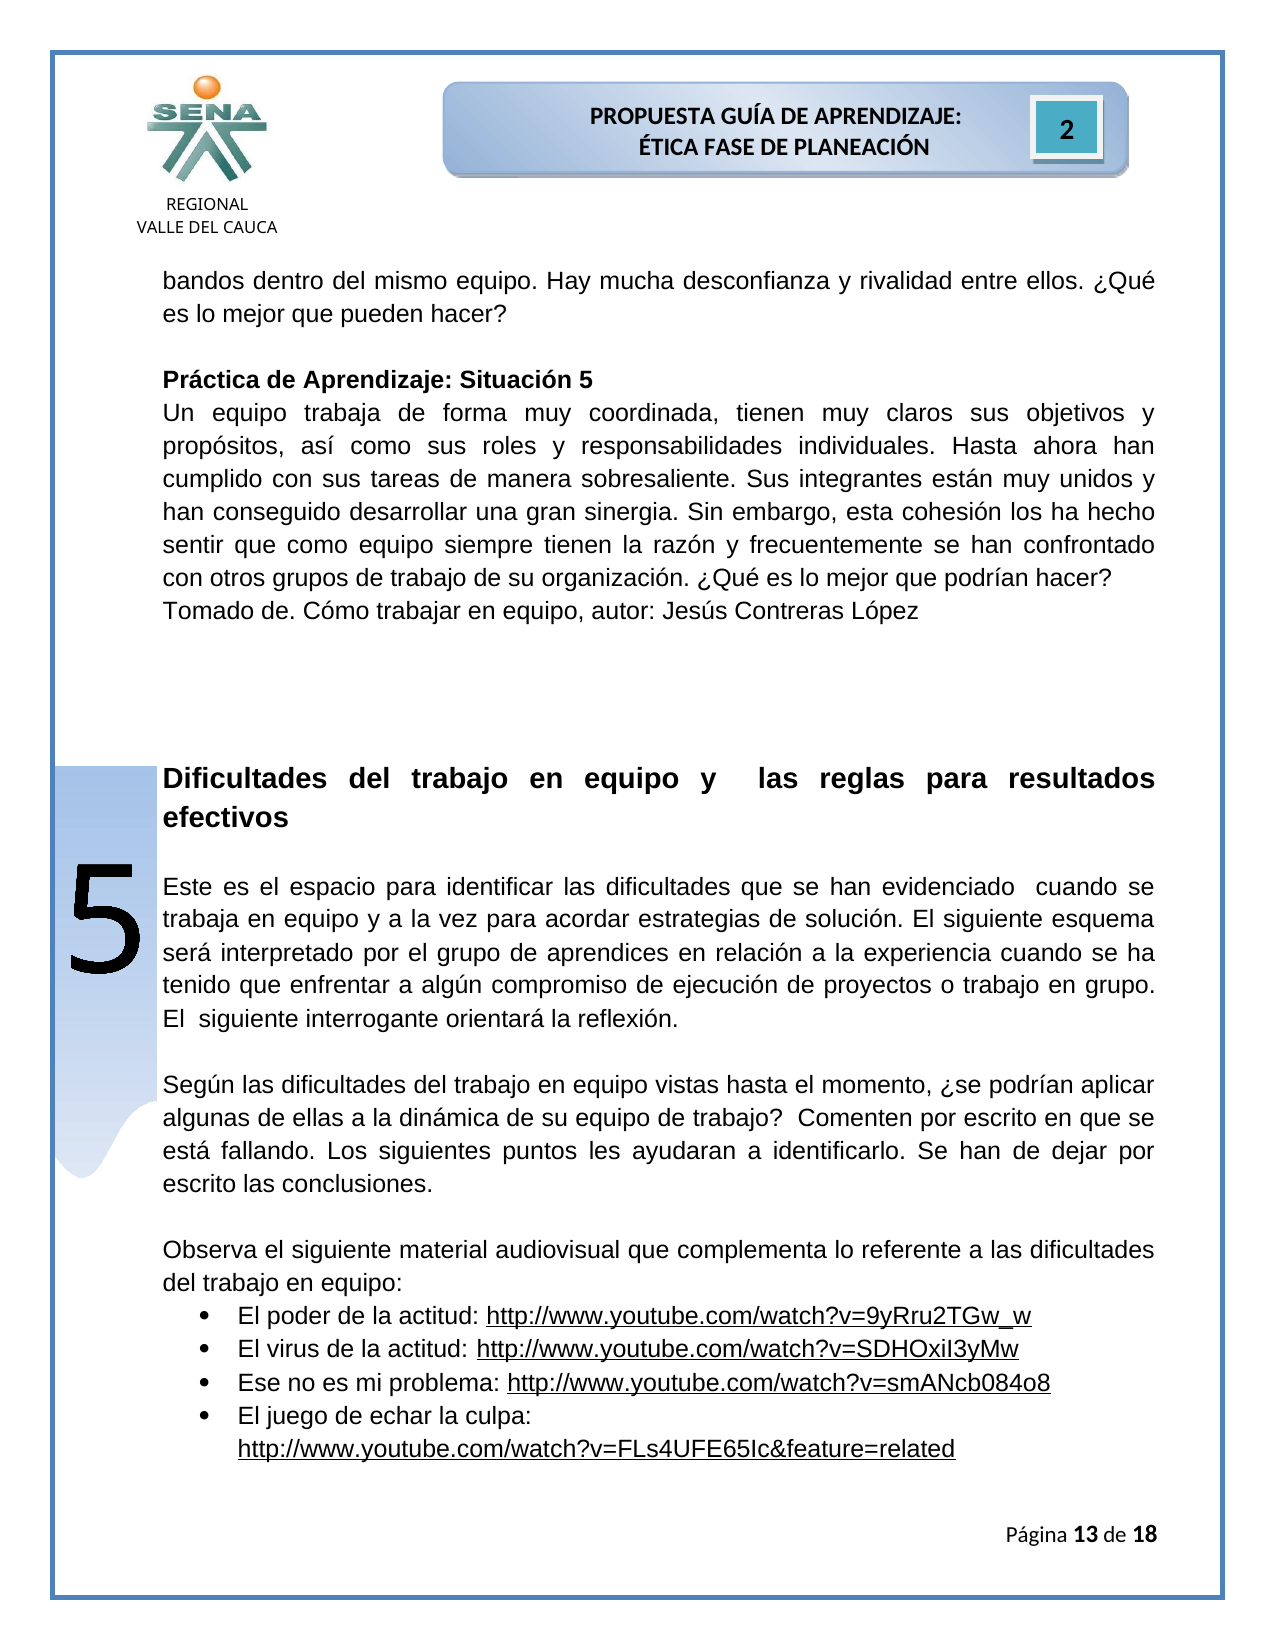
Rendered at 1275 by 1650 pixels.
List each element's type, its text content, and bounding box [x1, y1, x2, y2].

list Dificultades del trabajo en equipo y las reglas para resultados efectivos [162, 761, 1157, 833]
picture [134, 73, 278, 188]
list El juego de echar la culpa: [200, 1401, 1157, 1430]
text Observa el siguiente material audiovisual que complementa lo referente a las dificultades del trabajo en equipo: [162, 1235, 1157, 1296]
list http://www.youtube.com/watch?v=FLs4UFE65Ic&feature=related [237, 1434, 1157, 1463]
text Este es el espacio para identificar las dificultades que se han evidenciado cuando se trabaja en equipo y a la vez para acordar estrategias de solución. El siguiente esquema será interpretado por el grupo de aprendices en relación a la experiencia cuando se ha tenido que enfrentar a algún compromiso de ejecución de proyectos o trabajo en grupo. El siguiente interrogante orientará la reflexión. [162, 871, 1157, 1032]
text Un equipo trabaja de forma muy coordinada, tienen muy claros sus objetivos y propósitos, así como sus roles y responsabilidades individuales. Hasta ahora han cumplido con sus tareas de manera sobresaliente. Sus integrantes están muy unidos y han conseguido desarrollar una gran sinergia. Sin embargo, esta cohesión los ha hecho sentir que como equipo siempre tienen la razón y frecuentemente se han confrontado con otros grupos de trabajo de su organización. ¿Qué es lo mejor que podrían hacer? [162, 398, 1157, 592]
list El poder de la actitud: http://www.youtube.com/watch?v=9yRru2TGw_w [200, 1301, 1157, 1329]
list El virus de la actitud: http://www.youtube.com/watch?v=SDHOxiI3yMw [200, 1334, 1157, 1363]
text Tomado de. Cómo trabajar en equipo, autor: Jesús Contreras López [162, 596, 1157, 625]
text Según las dificultades del trabajo en equipo vistas hasta el momento, ¿se podrían aplicar algunas de ellas a la dinámica de su equipo de trabajo? Comenten por escrito en que se está fallando. Los siguientes puntos les ayudaran a identificarlo. Se han de dejar por escrito las conclusiones. [162, 1069, 1157, 1197]
list Ese no es mi problema: http://www.youtube.com/watch?v=smANcb084o8 [200, 1368, 1157, 1397]
text Práctica de Aprendizaje: Situación 5 [162, 365, 1157, 394]
